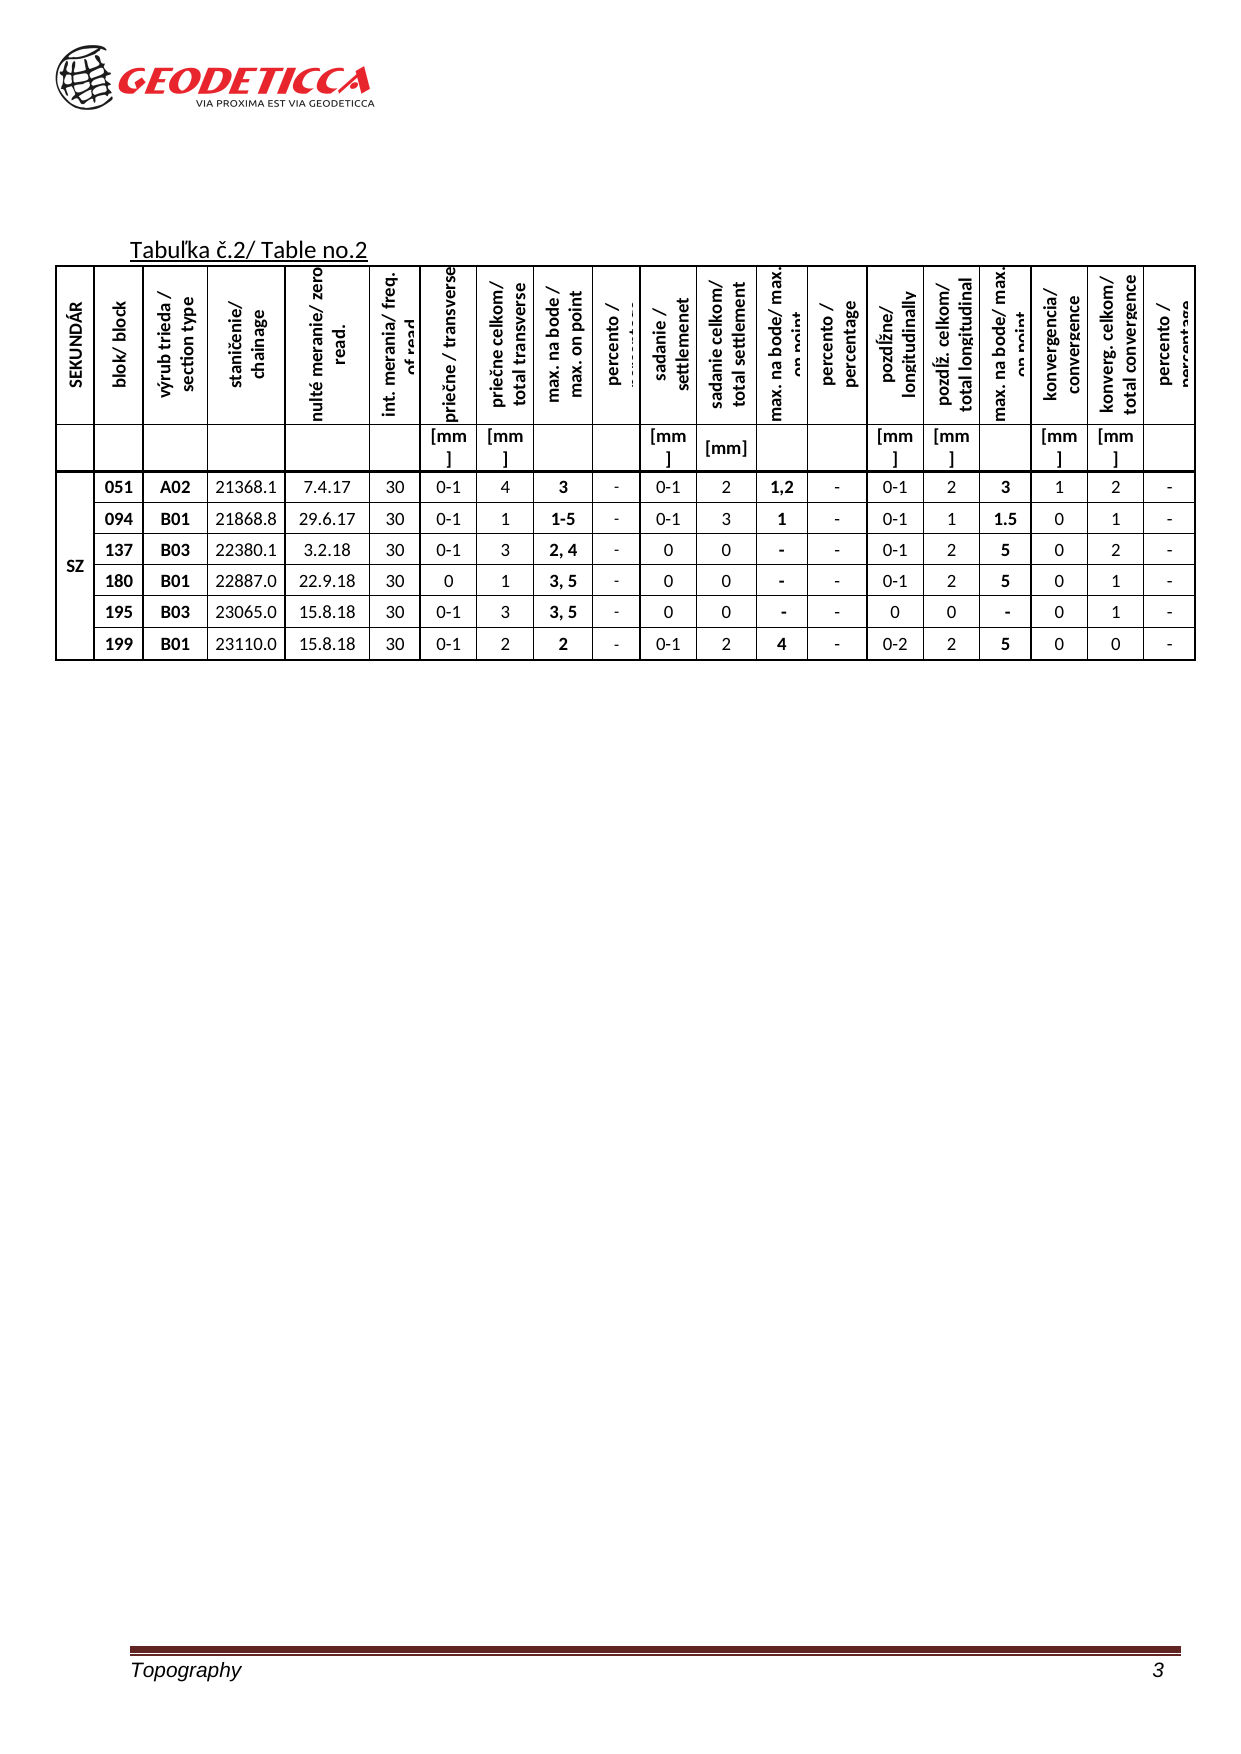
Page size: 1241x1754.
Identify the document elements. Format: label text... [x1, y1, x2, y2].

table_cell [370, 425, 419, 470]
table_cell 2 [697, 628, 756, 659]
table_cell [593, 425, 639, 470]
table_cell [mm] [868, 425, 923, 470]
table_cell 0-1 [868, 534, 923, 564]
table_header blok/ block [95, 267, 142, 423]
table_cell 2, 4 [534, 534, 592, 564]
table_cell 2 [924, 473, 979, 502]
table_cell [95, 425, 142, 470]
table_header konverg. celkom/ total convergence [1088, 267, 1143, 423]
table_cell 1 [1088, 565, 1143, 595]
table_cell - [1144, 565, 1194, 595]
table_cell [mm] [924, 425, 979, 470]
table_cell [757, 425, 807, 470]
table_cell 2 [477, 628, 533, 659]
table_cell 21368.1 [208, 473, 284, 502]
table_cell 0 [924, 596, 979, 627]
table_header sadanie / settlemenet [641, 267, 696, 423]
table_cell 3 [534, 473, 592, 502]
table_cell - [757, 596, 807, 627]
table_cell 0-1 [641, 473, 696, 502]
table_cell 0-1 [641, 628, 696, 659]
table_cell B03 [144, 596, 207, 627]
table_cell 3 [477, 596, 533, 627]
table_cell 3, 5 [534, 596, 592, 627]
table_cell - [1144, 473, 1194, 502]
table_cell - [1144, 503, 1194, 533]
table_cell 0-1 [421, 628, 476, 659]
table_cell [808, 425, 866, 470]
table_cell 0-1 [421, 473, 476, 502]
table_cell [286, 425, 369, 470]
table_header staničenie/ chainage [208, 267, 284, 423]
table_cell 15.8.18 [286, 596, 369, 627]
table_header konvergencia/ convergence [1032, 267, 1087, 423]
table_cell 3, 5 [534, 565, 592, 595]
table_cell 2 [1088, 473, 1143, 502]
table_cell - [808, 534, 866, 564]
table_cell 1 [1088, 596, 1143, 627]
table_cell - [593, 628, 639, 659]
table_cell 0 [641, 534, 696, 564]
table_cell 30 [370, 503, 419, 533]
table_cell 0 [697, 596, 756, 627]
table_cell - [808, 628, 866, 659]
table_cell 0-1 [868, 473, 923, 502]
table_header priečne celkom/ total transverse [477, 267, 533, 423]
table_cell - [757, 534, 807, 564]
table_cell B01 [144, 565, 207, 595]
table_header percento / percentage [1144, 267, 1194, 423]
table_cell 2 [1088, 534, 1143, 564]
table_cell 3 [697, 503, 756, 533]
table_cell 0 [1032, 534, 1087, 564]
table_cell 0-1 [641, 503, 696, 533]
table_cell [mm] [421, 425, 476, 470]
table_cell [208, 425, 284, 470]
table_cell 0 [1032, 628, 1087, 659]
table_header max. na bode / max. on point [534, 267, 592, 423]
table_cell - [1144, 534, 1194, 564]
table_header výrub trieda / section type [144, 267, 207, 423]
table_cell - [808, 473, 866, 502]
table_cell SZ [57, 473, 93, 659]
table_header int. merania/ freq. of read. [370, 267, 419, 423]
table_cell 5 [980, 565, 1030, 595]
table_cell 0 [697, 534, 756, 564]
table_cell - [808, 503, 866, 533]
table_cell 0 [641, 596, 696, 627]
table_header nulté meranie/ zero read. [286, 267, 369, 423]
table_header percento / percentage [808, 267, 866, 423]
table_header max. na bode/ max. on point [757, 267, 807, 423]
table_cell 5 [980, 628, 1030, 659]
table_cell 0 [1032, 565, 1087, 595]
table_cell A02 [144, 473, 207, 502]
table_cell 2 [924, 628, 979, 659]
table_cell 0-1 [421, 503, 476, 533]
table_header max. na bode/ max. on point [980, 267, 1030, 423]
table_cell 180 [95, 565, 142, 595]
table_cell 4 [477, 473, 533, 502]
table_cell 0-2 [868, 628, 923, 659]
table_cell - [593, 534, 639, 564]
table_cell B03 [144, 534, 207, 564]
table_cell 2 [924, 565, 979, 595]
table_cell 195 [95, 596, 142, 627]
table_cell 30 [370, 628, 419, 659]
table_cell 0-1 [421, 534, 476, 564]
table_cell 1 [477, 565, 533, 595]
table_cell 29.6.17 [286, 503, 369, 533]
table_cell 7.4.17 [286, 473, 369, 502]
table_cell 094 [95, 503, 142, 533]
table_cell 1 [924, 503, 979, 533]
table_cell - [593, 565, 639, 595]
table_cell 1,2 [757, 473, 807, 502]
table_cell 30 [370, 565, 419, 595]
table_cell B01 [144, 628, 207, 659]
table_cell 4 [757, 628, 807, 659]
table_cell [980, 425, 1030, 470]
table_cell - [593, 473, 639, 502]
table_cell 137 [95, 534, 142, 564]
table_cell 0 [1088, 628, 1143, 659]
table_cell 1 [1088, 503, 1143, 533]
table_cell - [808, 596, 866, 627]
table_cell 1-5 [534, 503, 592, 533]
table_cell 0 [697, 565, 756, 595]
table_cell [534, 425, 592, 470]
table_header pozdĺžne/ longitudinally [868, 267, 923, 423]
table_cell 2 [697, 473, 756, 502]
table_cell 30 [370, 596, 419, 627]
table_cell - [808, 565, 866, 595]
table_cell 0-1 [868, 503, 923, 533]
table_cell 30 [370, 534, 419, 564]
table_cell 199 [95, 628, 142, 659]
table_cell 23065.0 [208, 596, 284, 627]
table_cell [mm] [477, 425, 533, 470]
table_cell 15.8.18 [286, 628, 369, 659]
table_cell 0 [868, 596, 923, 627]
table_cell - [980, 596, 1030, 627]
table_cell [57, 425, 93, 470]
table_cell 0 [1032, 596, 1087, 627]
table_cell - [593, 596, 639, 627]
table_cell 1 [1032, 473, 1087, 502]
table_cell 5 [980, 534, 1030, 564]
table_cell [mm] [1032, 425, 1087, 470]
table_cell [mm] [1088, 425, 1143, 470]
table_cell 0 [641, 565, 696, 595]
table_cell 1 [477, 503, 533, 533]
table_header percento / percentage [593, 267, 639, 423]
text Tabuľka č.2/ Table no.2 [130, 234, 1181, 265]
table_cell 2 [534, 628, 592, 659]
table_cell B01 [144, 503, 207, 533]
table_cell 21868.8 [208, 503, 284, 533]
table_header pozdĺž. celkom/ total longitudinal [924, 267, 979, 423]
table_header SEKUNDÁR [57, 267, 93, 423]
table_cell 22.9.18 [286, 565, 369, 595]
table_cell 30 [370, 473, 419, 502]
table_header sadanie celkom/ total settlement [697, 267, 756, 423]
table_cell 2 [924, 534, 979, 564]
table_cell 0 [421, 565, 476, 595]
table_cell 23110.0 [208, 628, 284, 659]
table_cell - [1144, 596, 1194, 627]
table_cell 051 [95, 473, 142, 502]
table_header priečne / transverse [421, 267, 476, 423]
table_cell [144, 425, 207, 470]
table_cell 22887.0 [208, 565, 284, 595]
table_cell - [1144, 628, 1194, 659]
table_cell 3.2.18 [286, 534, 369, 564]
table_cell - [757, 565, 807, 595]
table_cell 22380.1 [208, 534, 284, 564]
table_cell - [593, 503, 639, 533]
table_cell 1 [757, 503, 807, 533]
table_cell [mm] [697, 425, 756, 470]
table_cell [1144, 425, 1194, 470]
table_cell [mm] [641, 425, 696, 470]
table_cell 0-1 [421, 596, 476, 627]
table_cell 0 [1032, 503, 1087, 533]
table_cell 0-1 [868, 565, 923, 595]
picture [1, 0, 1241, 1736]
table_cell 3 [980, 473, 1030, 502]
table_cell 3 [477, 534, 533, 564]
table_cell 1.5 [980, 503, 1030, 533]
